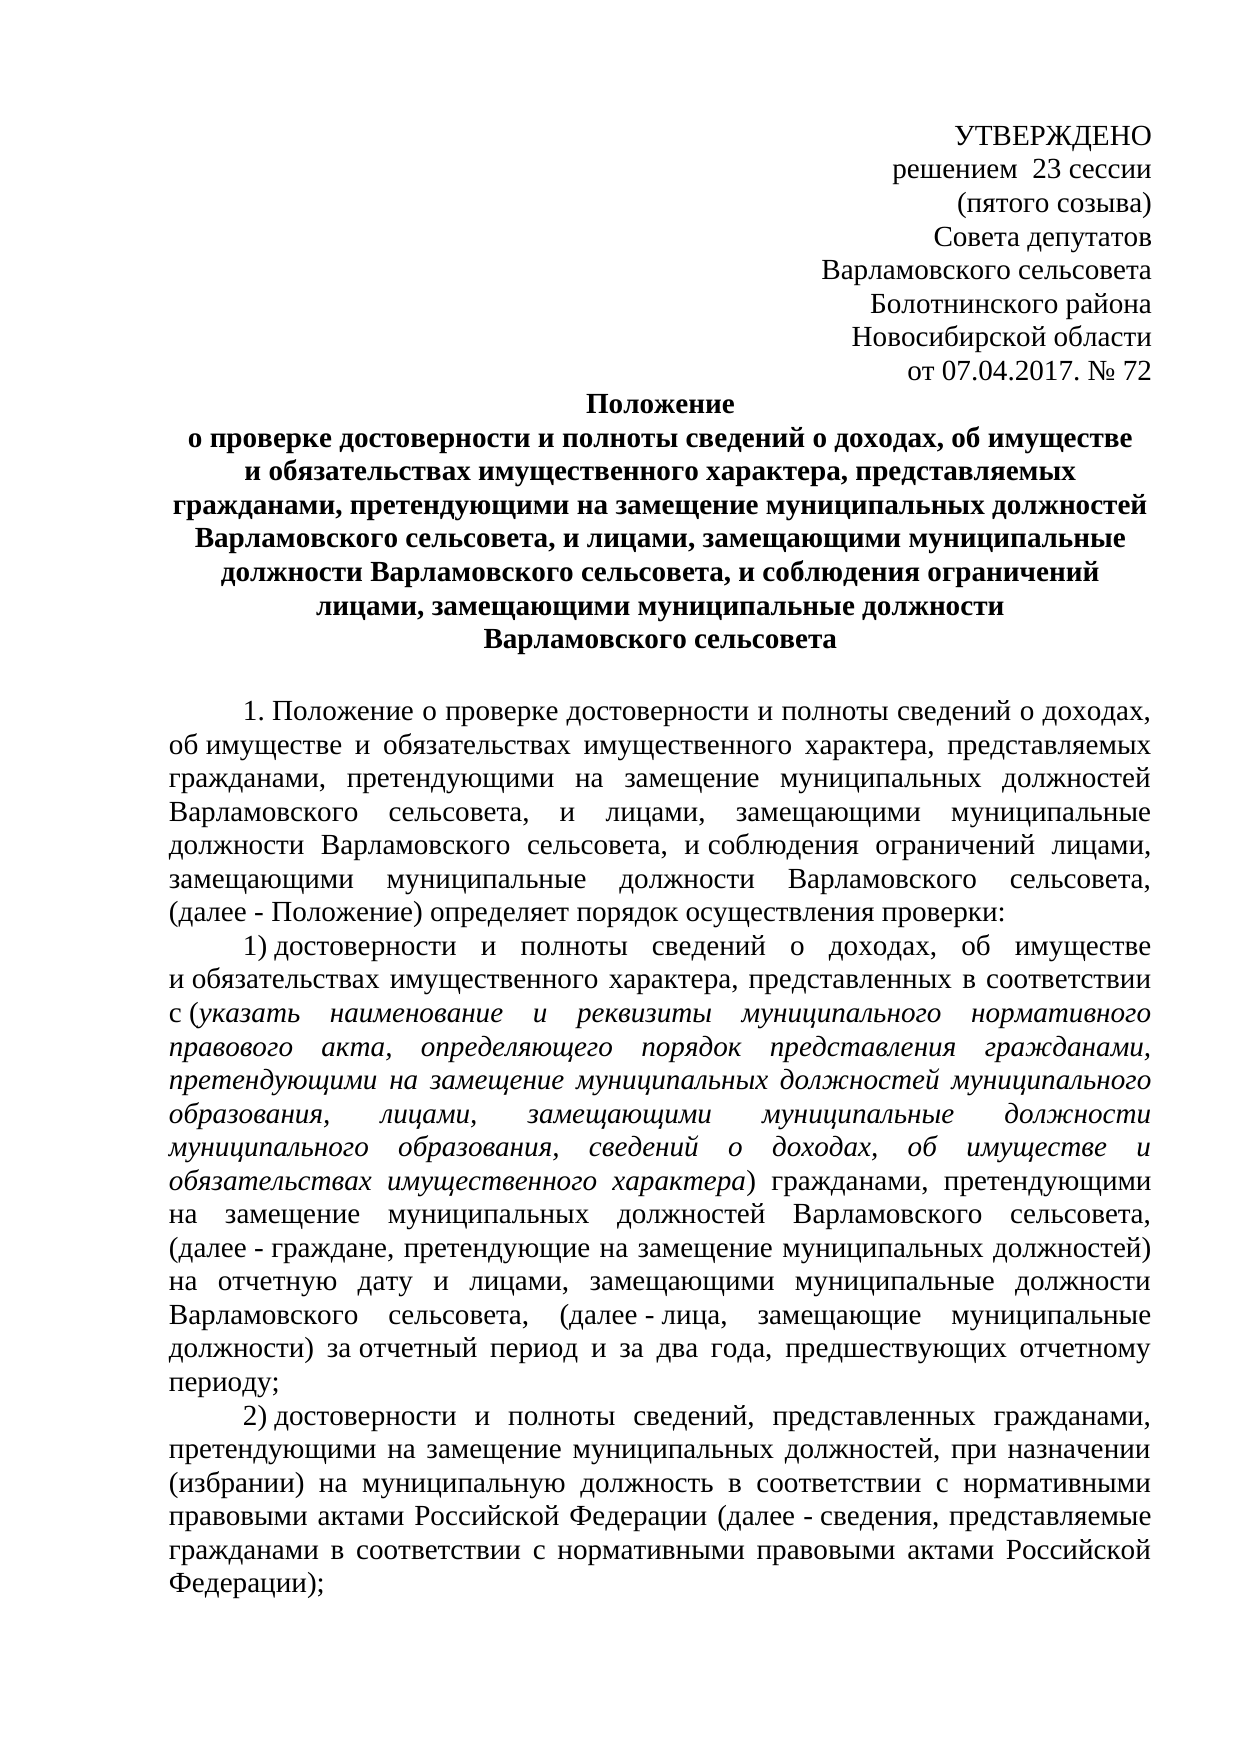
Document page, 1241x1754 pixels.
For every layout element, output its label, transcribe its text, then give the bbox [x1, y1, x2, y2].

text 2) достоверности и полноты сведений, представленных гражданами, претендующими на замещение муниципальных должностей, при назначении (избрании) на муниципальную должность в соответствии с нормативными правовыми актами Российской Федерации (далее - сведения, представляемые гражданами в соответствии с нормативными правовыми актами Российской Федерации); [169, 1398, 1152, 1599]
text Положение [169, 386, 1152, 420]
title Болотнинского района [759, 286, 1152, 319]
title Варламовского сельсовета [600, 252, 1152, 286]
title решением 23 сессии [619, 152, 1152, 185]
text 1) достоверности и полноты сведений о доходах, об имуществе и обязательствах имущественного характера, представленных в соответствии с (указать наименование и реквизиты муниципального нормативного правового акта, определяющего порядок представления гражданами, претендующими на замещение муниципальных должностей муниципального образования, лицами, замещающими муниципальные должности муниципального образования, сведений о доходах, об имуществе и обязательствах имущественного характера) гражданами, претендующими на замещение муниципальных должностей Варламовского сельсовета, (далее - граждане, претендующие на замещение муниципальных должностей) на отчетную дату и лицами, замещающими муниципальные должности Варламовского сельсовета, (далее - лица, замещающие муниципальные должности) за отчетный период и за два года, предшествующих отчетному периоду; [169, 928, 1152, 1398]
title (пятого созыва) [619, 185, 1152, 219]
title Новосибирской области [759, 319, 1152, 353]
text от 07.04.2017. № 72 [169, 353, 1152, 386]
text 1. Положение о проверке достоверности и полноты сведений о доходах, об имуществе и обязательствах имущественного характера, представляемых гражданами, претендующими на замещение муниципальных должностей Варламовского сельсовета, и лицами, замещающими муниципальные должности Варламовского сельсовета, и соблюдения ограничений лицами, замещающими муниципальные должности Варламовского сельсовета, (далее - Положение) определяет порядок осуществления проверки: [169, 693, 1152, 928]
text УТВЕРЖДЕНО [169, 118, 1152, 152]
title Совета депутатов [637, 219, 1152, 252]
text о проверке достоверности и полноты сведений о доходах, об имуществе и обязательствах имущественного характера, представляемых гражданами, претендующими на замещение муниципальных должностей Варламовского сельсовета, и лицами, замещающими муниципальные должности Варламовского сельсовета, и соблюдения ограничений лицами, замещающими муниципальные должности [169, 420, 1152, 621]
text Варламовского сельсовета [169, 621, 1152, 655]
